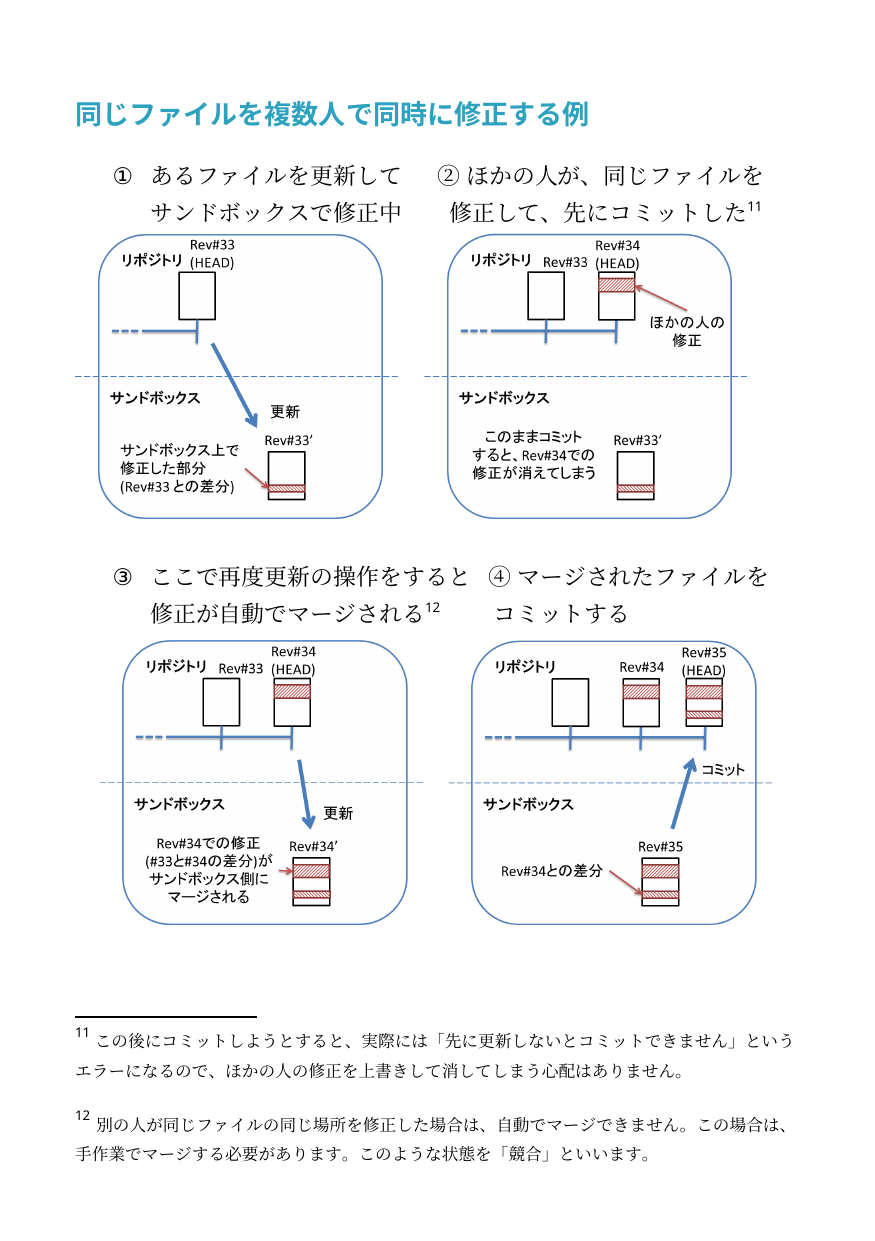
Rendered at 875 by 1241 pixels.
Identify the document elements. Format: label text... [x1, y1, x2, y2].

picture [448, 638, 775, 925]
picture [424, 231, 750, 519]
list ここで再度更新の操作をすると ④ マージされたファイルを 修正が自動でマージされる コミットする [112, 556, 799, 631]
list あるファイルを更新して ② ほかの人が、同じファイルを サンドボックスで修正中 修正して、先にコミットした [112, 156, 799, 231]
picture [99, 637, 425, 925]
subtitle 同じファイルを複数人で同時に修正する例 [75, 75, 799, 150]
picture [75, 230, 401, 519]
